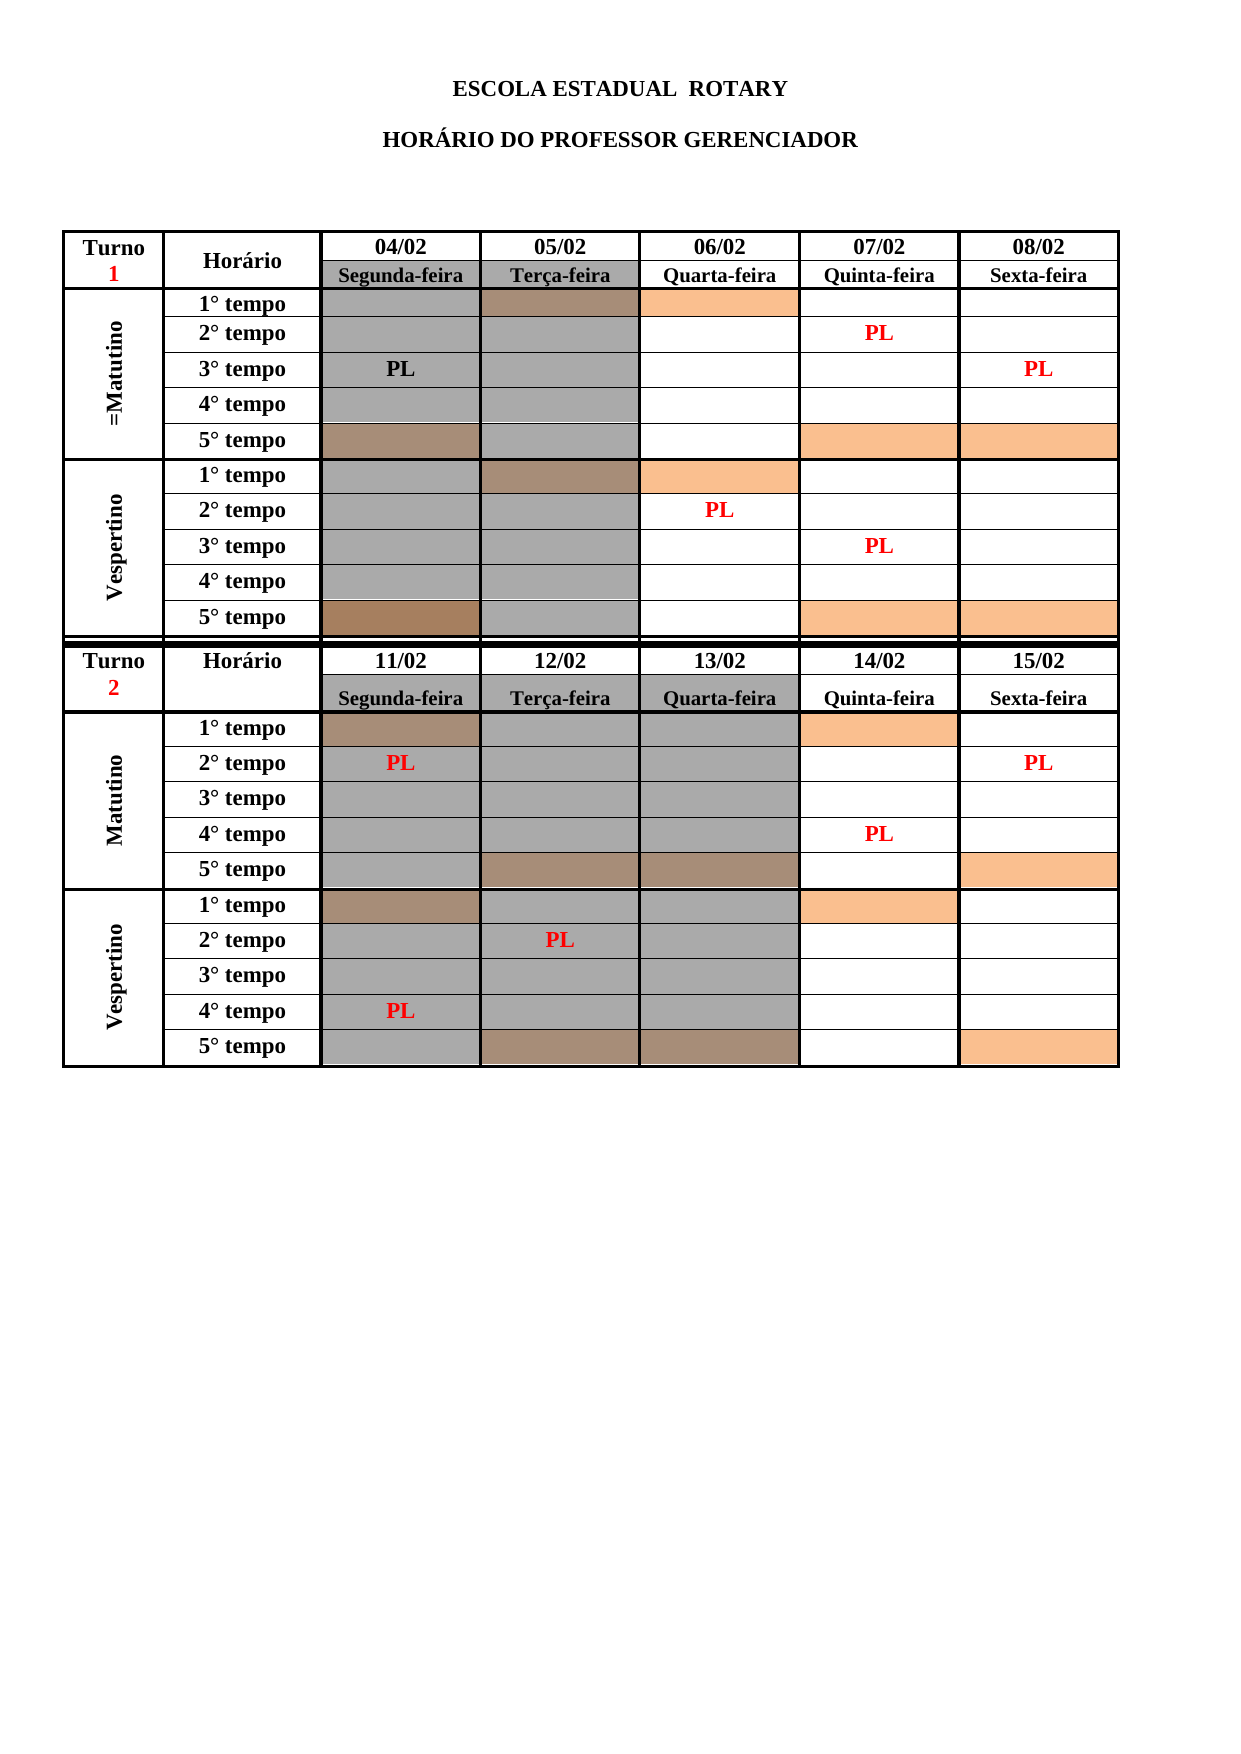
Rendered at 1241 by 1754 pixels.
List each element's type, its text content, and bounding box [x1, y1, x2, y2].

table_cell 1° tempo [165, 891, 319, 923]
table_cell [641, 891, 798, 923]
text ESCOLA ESTADUAL ROTARY [75, 75, 1165, 101]
table_cell [482, 317, 638, 352]
table_cell 2° tempo [165, 924, 319, 958]
table_cell Terça-feira [482, 675, 638, 710]
table_cell [641, 388, 798, 422]
table_cell 3° tempo [165, 353, 319, 387]
table_cell [961, 959, 1117, 994]
table_cell [323, 782, 479, 817]
table_cell Horário [165, 648, 319, 710]
table_cell 5° tempo [165, 853, 319, 887]
table_cell [801, 565, 957, 599]
table_cell [961, 494, 1117, 529]
table_cell [801, 290, 957, 316]
table_cell [641, 959, 798, 994]
table_cell Vespertino [65, 891, 162, 1064]
table_cell [641, 924, 798, 958]
table_header 06/02 [641, 233, 798, 259]
table_cell [801, 601, 957, 635]
table_cell [323, 317, 479, 352]
table_cell [801, 782, 957, 817]
table_cell [323, 924, 479, 958]
table_cell [323, 959, 479, 994]
table_cell PL [801, 530, 957, 564]
table_cell [801, 959, 957, 994]
table_cell [961, 461, 1117, 493]
table_cell [482, 388, 638, 422]
table_cell 3° tempo [165, 530, 319, 564]
table_cell [482, 601, 638, 635]
table_cell [801, 461, 957, 493]
table_cell [641, 818, 798, 852]
table_cell [323, 1030, 479, 1064]
table_cell 3° tempo [165, 782, 319, 817]
table_cell 5° tempo [165, 424, 319, 458]
table_cell [323, 290, 479, 316]
table_cell =Matutino [65, 290, 162, 458]
table_cell [323, 388, 479, 422]
table_cell [641, 1030, 798, 1064]
table_cell [961, 317, 1117, 352]
table_cell [961, 601, 1117, 635]
table_header Horário [165, 233, 319, 287]
table_cell Turno 2 [65, 648, 162, 710]
table_header 05/02 [482, 233, 638, 259]
table_cell 13/02 [641, 648, 798, 674]
table_cell 14/02 [801, 648, 957, 674]
table_cell Segunda-feira [323, 261, 479, 287]
table_cell [961, 290, 1117, 316]
table_cell [641, 747, 798, 781]
table_cell Sexta-feira [961, 261, 1117, 287]
table_cell [323, 601, 479, 635]
table_cell [961, 1030, 1117, 1064]
table_cell [641, 853, 798, 887]
table_cell 1° tempo [165, 290, 319, 316]
table_cell [801, 353, 957, 387]
text HORÁRIO DO PROFESSOR GERENCIADOR [75, 126, 1165, 152]
table_cell [323, 565, 479, 599]
table_cell [323, 853, 479, 887]
table_cell [482, 959, 638, 994]
table_cell PL [323, 747, 479, 781]
table_cell [482, 353, 638, 387]
table_cell [482, 494, 638, 529]
table_cell [323, 494, 479, 529]
table_cell Quarta-feira [641, 675, 798, 710]
table_cell [323, 530, 479, 564]
table_cell 3° tempo [165, 959, 319, 994]
table_cell [641, 601, 798, 635]
table_cell [482, 461, 638, 493]
table_cell PL [961, 747, 1117, 781]
table_cell [323, 714, 479, 746]
table_cell 4° tempo [165, 818, 319, 852]
table_header 08/02 [961, 233, 1117, 259]
table_cell [961, 891, 1117, 923]
table_cell PL [323, 353, 479, 387]
table_cell [482, 995, 638, 1029]
table_cell [482, 818, 638, 852]
table_cell [801, 853, 957, 887]
table_cell [323, 461, 479, 493]
table_cell 11/02 [323, 648, 479, 674]
table_cell [482, 290, 638, 316]
table_header Turno 1 [65, 233, 162, 287]
table_cell [961, 714, 1117, 746]
table_cell [323, 891, 479, 923]
table_cell [801, 747, 957, 781]
table_cell [641, 995, 798, 1029]
table_cell [641, 461, 798, 493]
table_cell [482, 565, 638, 599]
table_cell [801, 995, 957, 1029]
table_cell Quarta-feira [641, 261, 798, 287]
table_cell 2° tempo [165, 494, 319, 529]
table_cell [961, 818, 1117, 852]
table_cell PL [482, 924, 638, 958]
table_cell [482, 530, 638, 564]
table_cell [801, 714, 957, 746]
table_cell 2° tempo [165, 317, 319, 352]
table_cell [323, 424, 479, 458]
table_cell [801, 494, 957, 529]
table_header 04/02 [323, 233, 479, 259]
table_cell 12/02 [482, 648, 638, 674]
table_cell 2° tempo [165, 747, 319, 781]
table_cell [482, 424, 638, 458]
table_cell [641, 290, 798, 316]
table_cell [801, 388, 957, 422]
table_cell [482, 714, 638, 746]
table_cell PL [801, 818, 957, 852]
table_cell [641, 317, 798, 352]
table_cell [641, 424, 798, 458]
table_cell 1° tempo [165, 714, 319, 746]
table_cell Segunda-feira [323, 675, 479, 710]
table_cell [961, 995, 1117, 1029]
table_cell Vespertino [65, 461, 162, 635]
table_cell [482, 747, 638, 781]
table_cell [482, 1030, 638, 1064]
table_cell PL [961, 353, 1117, 387]
table_cell 4° tempo [165, 995, 319, 1029]
table_cell Matutino [65, 714, 162, 887]
table_cell [961, 924, 1117, 958]
table_cell [801, 424, 957, 458]
table_cell [961, 782, 1117, 817]
table_cell 4° tempo [165, 388, 319, 422]
table_cell [482, 853, 638, 887]
table_cell [641, 353, 798, 387]
table_cell Terça-feira [482, 261, 638, 287]
table_cell [641, 565, 798, 599]
table_cell [323, 818, 479, 852]
table_cell Quinta-feira [801, 261, 957, 287]
table_cell [482, 891, 638, 923]
table_cell PL [323, 995, 479, 1029]
table_cell 5° tempo [165, 1030, 319, 1064]
table_cell Quinta-feira [801, 675, 957, 710]
table_cell [961, 388, 1117, 422]
table_cell [641, 782, 798, 817]
table_cell [961, 565, 1117, 599]
table_cell 1° tempo [165, 461, 319, 493]
table_cell 4° tempo [165, 565, 319, 599]
table_cell [801, 891, 957, 923]
table_cell [641, 714, 798, 746]
table_cell [801, 924, 957, 958]
table_cell [961, 853, 1117, 887]
table_cell [961, 424, 1117, 458]
table_header 07/02 [801, 233, 957, 259]
table_cell [641, 530, 798, 564]
table_cell [801, 1030, 957, 1064]
table_cell [482, 782, 638, 817]
table_cell [961, 530, 1117, 564]
table_cell PL [641, 494, 798, 529]
table_cell Sexta-feira [961, 675, 1117, 710]
table_cell 5° tempo [165, 601, 319, 635]
table_cell PL [801, 317, 957, 352]
table_cell 15/02 [961, 648, 1117, 674]
